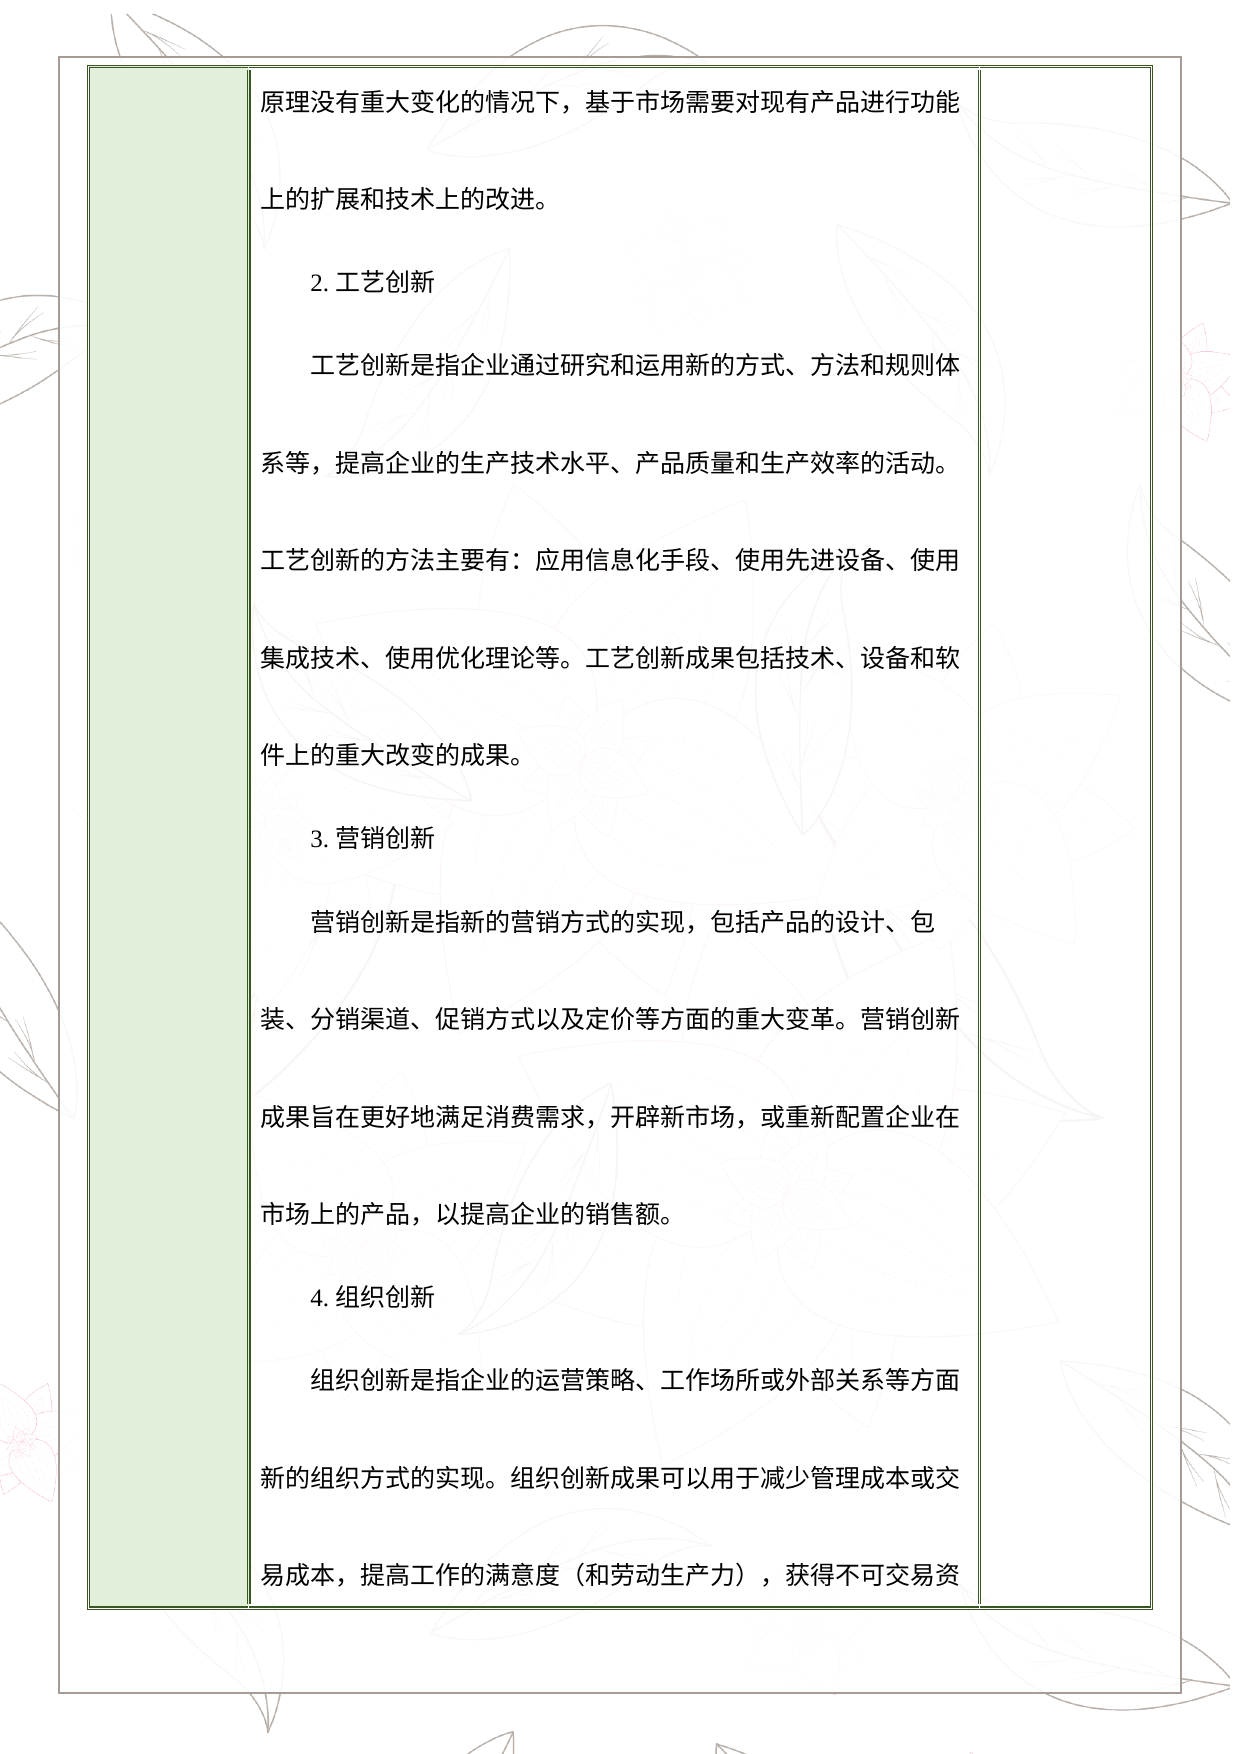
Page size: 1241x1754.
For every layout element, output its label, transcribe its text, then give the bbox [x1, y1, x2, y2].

picture [0, 0, 1241, 1754]
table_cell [980, 68, 1150, 1606]
table_cell 知识讲解 （40min） [90, 66, 249, 1606]
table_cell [249, 68, 979, 1606]
